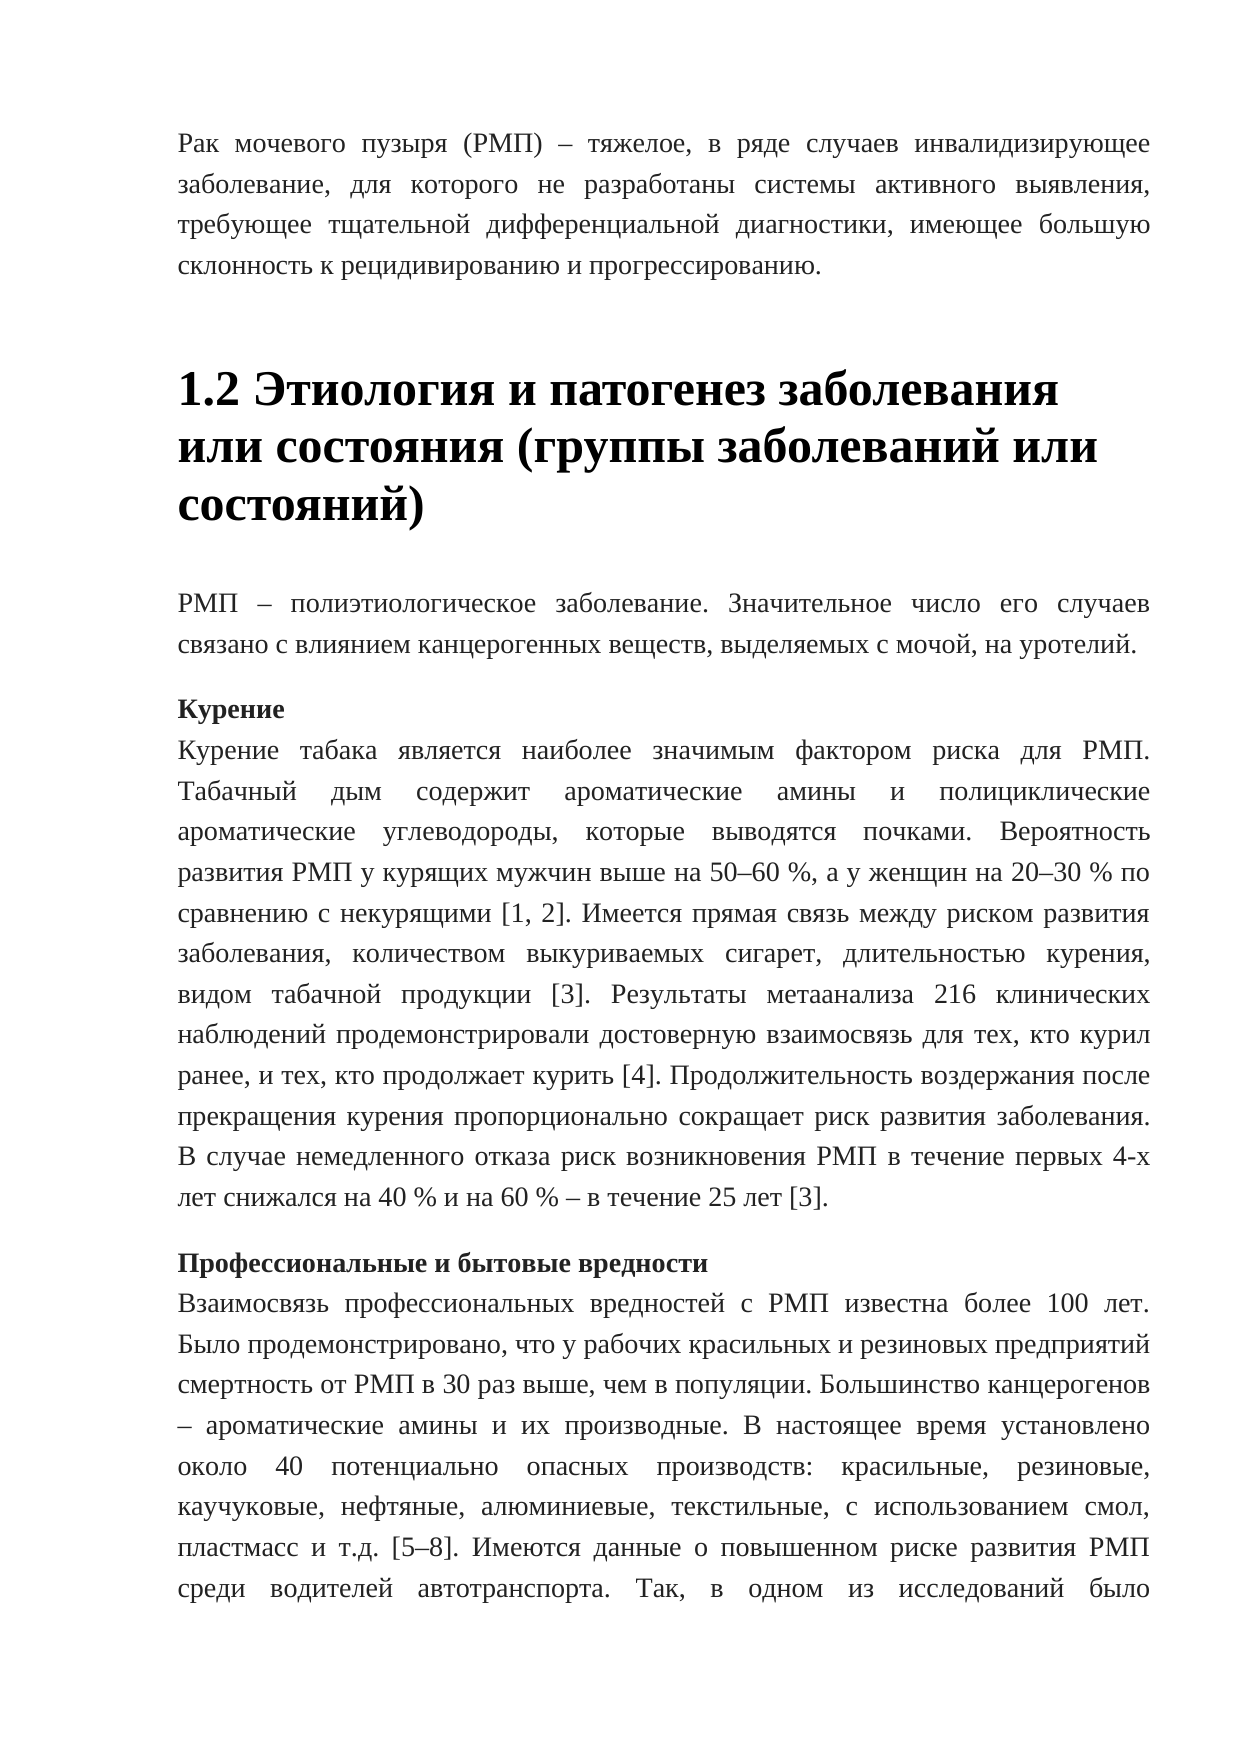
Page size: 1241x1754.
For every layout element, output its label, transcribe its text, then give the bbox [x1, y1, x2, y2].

text Профессиональные и бытовые вредности [177, 1237, 1152, 1278]
text Курение табака является наиболее значимым фактором риска для РМП. Табачный дым содержит ароматические амины и полициклические ароматические углеводороды, которые выводятся почками. Вероятность развития РМП у курящих мужчин выше на 50–60 %, а у женщин на 20–30 % по сравнению с некурящими [1, 2]. Имеется прямая связь между риском развития заболевания, количеством выкуриваемых сигарет, длительностью курения, видом табачной продукции [3]. Результаты метаанализа 216 клинических наблюдений продемонстрировали достоверную взаимосвязь для тех, кто курил ранее, и тех, кто продолжает курить [4]. Продолжительность воздержания после прекращения курения пропорционально сокращает риск развития заболевания. В случае немедленного отказа риск возникновения РМП в течение первых 4-х лет снижался на 40 % и на 60 % – в течение 25 лет [3]. [177, 725, 1152, 1212]
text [177, 1278, 1152, 1603]
text Курение [177, 684, 1152, 725]
text 1.2 Этиология и патогенез заболевания или состояния (группы заболеваний или состояний) [177, 359, 1152, 531]
text РМП – полиэтиологическое заболевание. Значительное число его случаев связано с влиянием канцерогенных веществ, выделяемых с мочой, на уротелий. [177, 578, 1152, 659]
text Рак мочевого пузыря (РМП) – тяжелое, в ряде случаев инвалидизирующее заболевание, для которого не разработаны системы активного выявления, требующее тщательной дифференциальной диагностики, имеющее большую склонность к рецидивированию и прогрессированию. [177, 118, 1152, 281]
